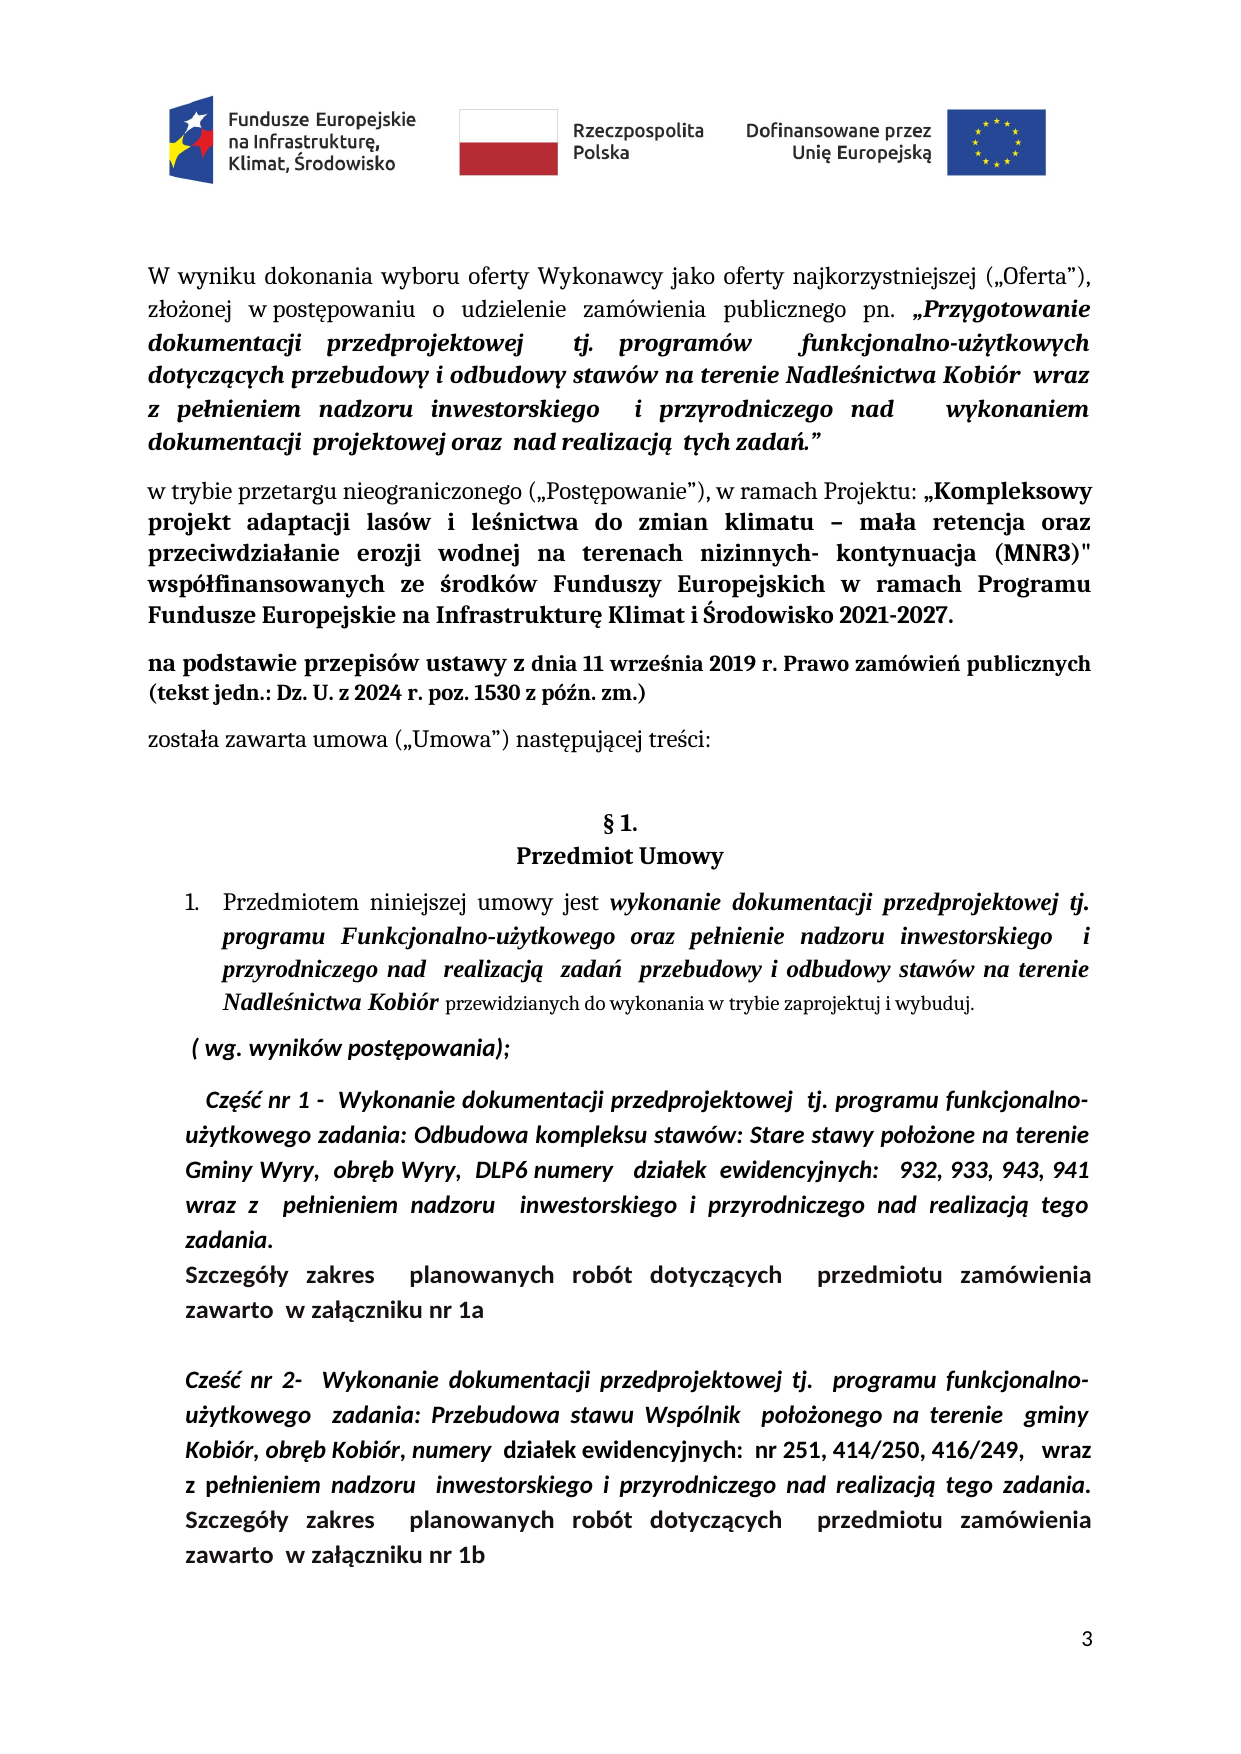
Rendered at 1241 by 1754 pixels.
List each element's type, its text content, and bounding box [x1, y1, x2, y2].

text Szczegóły zakres planowanych robót dotyczących przedmiotu zamówienia zawarto w załączniku nr 1a [185, 1259, 1093, 1325]
text Część nr 1 - Wykonanie dokumentacji przedprojektowej tj. programu funkcjonalno-użytkowego zadania: Odbudowa kompleksu stawów: Stare stawy położone na terenie Gminy Wyry, obręb Wyry, DLP6 numery działek ewidencyjnych: 932, 933, 943, 941 wraz z pełnieniem nadzoru inwestorskiego i przyrodniczego nad realizacją tego zadania. [185, 1084, 1093, 1255]
text 1. [148, 808, 1093, 837]
text na podstawie przepisów ustawy z dnia 11 września 2019 r. Prawo zamówień publicznych (tekst jedn.: Dz. U. z 2024 r. poz. 1530 z późn. zm.) [148, 649, 1093, 706]
text ( wg. wyników postępowania); [185, 1033, 1093, 1063]
text Przedmiot Umowy [148, 842, 1093, 870]
picture [147, 73, 1069, 206]
text Cześć nr 2- Wykonanie dokumentacji przedprojektowej tj. programu funkcjonalno-użytkowego zadania: Przebudowa stawu Wspólnik położonego na terenie gminy Kobiór, obręb Kobiór, numery działek ewidencyjnych: nr 251, 414/250, 416/249, wraz z pełnieniem nadzoru inwestorskiego i przyrodniczego nad realizacją tego zadania. Szczegóły zakres planowanych robót dotyczących przedmiotu zamówienia zawarto w załączniku nr 1b [185, 1364, 1093, 1570]
text W wyniku dokonania wyboru oferty Wykonawcy jako oferty najkorzystniejszej („Oferta”), złożonej w postępowaniu o udzielenie zamówienia publicznego pn. „Przygotowanie dokumentacji przedprojektowej tj. programów funkcjonalno-użytkowych dotyczących przebudowy i odbudowy stawów na terenie Nadleśnictwa Kobiór wraz z pełnieniem nadzoru inwestorskiego i przyrodniczego nad wykonaniem dokumentacji projektowej oraz nad realizacją tych zadań.” [148, 262, 1093, 456]
list Przedmiotem niniejszej umowy jest wykonanie dokumentacji przedprojektowej tj. programu Funkcjonalno-użytkowego oraz pełnienie nadzoru inwestorskiego i przyrodniczego nad realizacją zadań przebudowy i odbudowy stawów na terenie Nadleśnictwa Kobiór przewidzianych do wykonania w trybie zaprojektuj i wybuduj. [185, 887, 1093, 1016]
text w trybie przetargu nieograniczonego („Postępowanie”), w ramach Projektu: „Kompleksowy projekt adaptacji lasów i leśnictwa do zmian klimatu – mała retencja oraz przeciwdziałanie erozji wodnej na terenach nizinnych- kontynuacja (MNR3)" współfinansowanych ze środków Funduszy Europejskich w ramach Programu Fundusze Europejskie na Infrastrukturę Klimat i Środowisko 2021-2027. [148, 477, 1093, 630]
text została zawarta umowa („Umowa”) następującej treści: [148, 725, 1093, 754]
